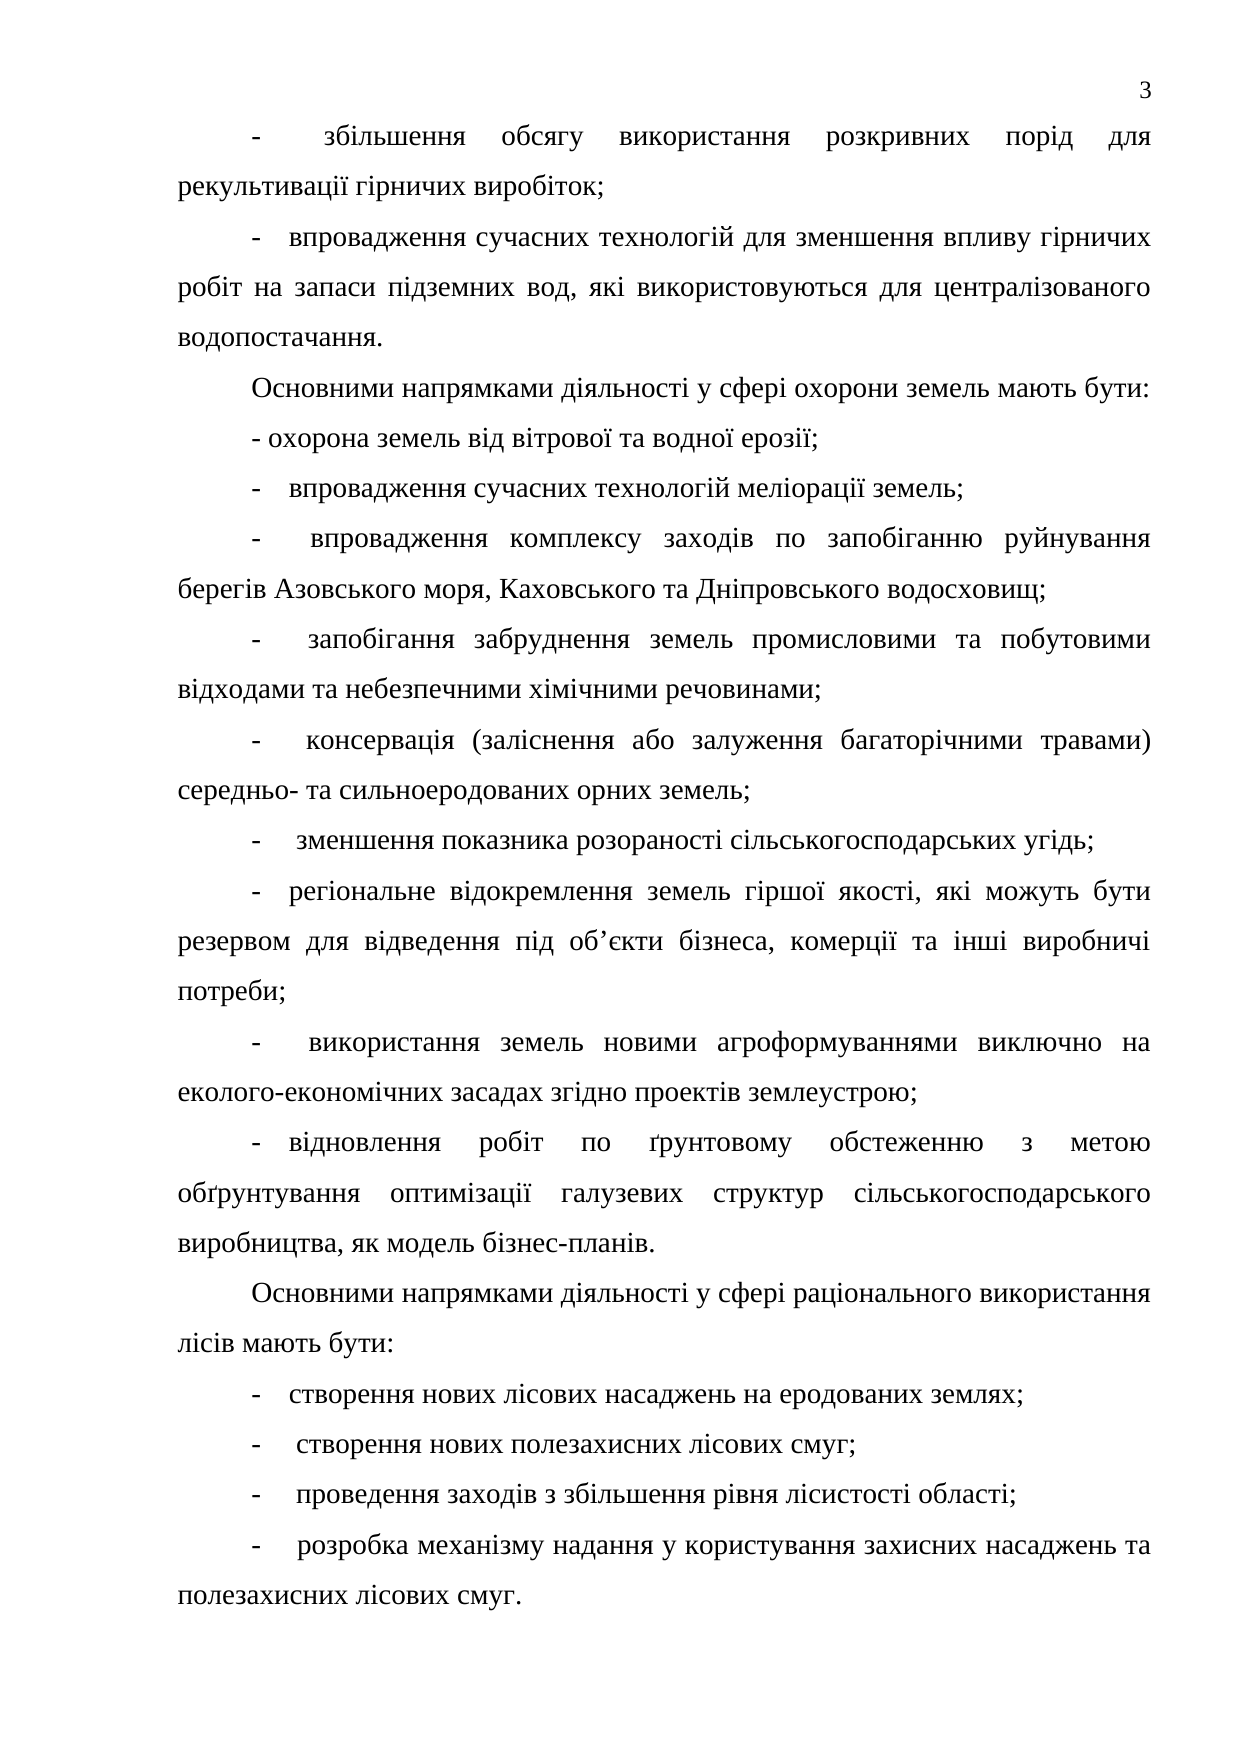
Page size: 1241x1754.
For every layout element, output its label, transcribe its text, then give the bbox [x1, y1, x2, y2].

list створення нових полезахисних лісових смуг; [177, 1426, 1152, 1460]
list збільшення обсягу використання розкривних порід для рекультивації гірничих виробіток; [177, 118, 1152, 202]
list запобігання забруднення земель промисловими та побутовими відходами та небезпечними хімічними речовинами; [177, 621, 1152, 705]
text Основними напрямками діяльності у сфері охорони земель мають бути: - охорона земель від вітрової та водної ерозії; [177, 370, 1152, 453]
list використання земель новими агроформуваннями виключно на еколого-економічних засадах згідно проектів землеустрою; [177, 1024, 1152, 1108]
list впровадження сучасних технологій меліорації земель; [177, 470, 1152, 504]
list консервація (заліснення або залуження багаторічними травами) середньо- та сильноеродованих орних земель; [177, 722, 1152, 806]
list розробка механізму надання у користування захисних насаджень та полезахисних лісових смуг. [177, 1527, 1152, 1611]
list впровадження сучасних технологій для зменшення впливу гірничих робіт на запаси підземних вод, які використовуються для централізованого водопостачання. [177, 219, 1152, 353]
text Основними напрямками діяльності у сфері раціонального використання лісів мають бути: [177, 1275, 1152, 1359]
list відновлення робіт по ґрунтовому обстеженню з метою обґрунтування оптимізації галузевих структур сільськогосподарського виробництва, як модель бізнес-планів. [177, 1124, 1152, 1258]
list створення нових лісових насаджень на еродованих землях; [177, 1376, 1152, 1409]
list зменшення показника розораності сільськогосподарських угідь; [177, 822, 1152, 856]
list впровадження комплексу заходів по запобіганню руйнування берегів Азовського моря, Каховського та Дніпровського водосховищ; [177, 521, 1152, 604]
list регіональне відокремлення земель гіршої якості, які можуть бути резервом для відведення під об’єкти бізнеса, комерції та інші виробничі потреби; [177, 873, 1152, 1007]
list проведення заходів з збільшення рівня лісистості області; [177, 1477, 1152, 1510]
